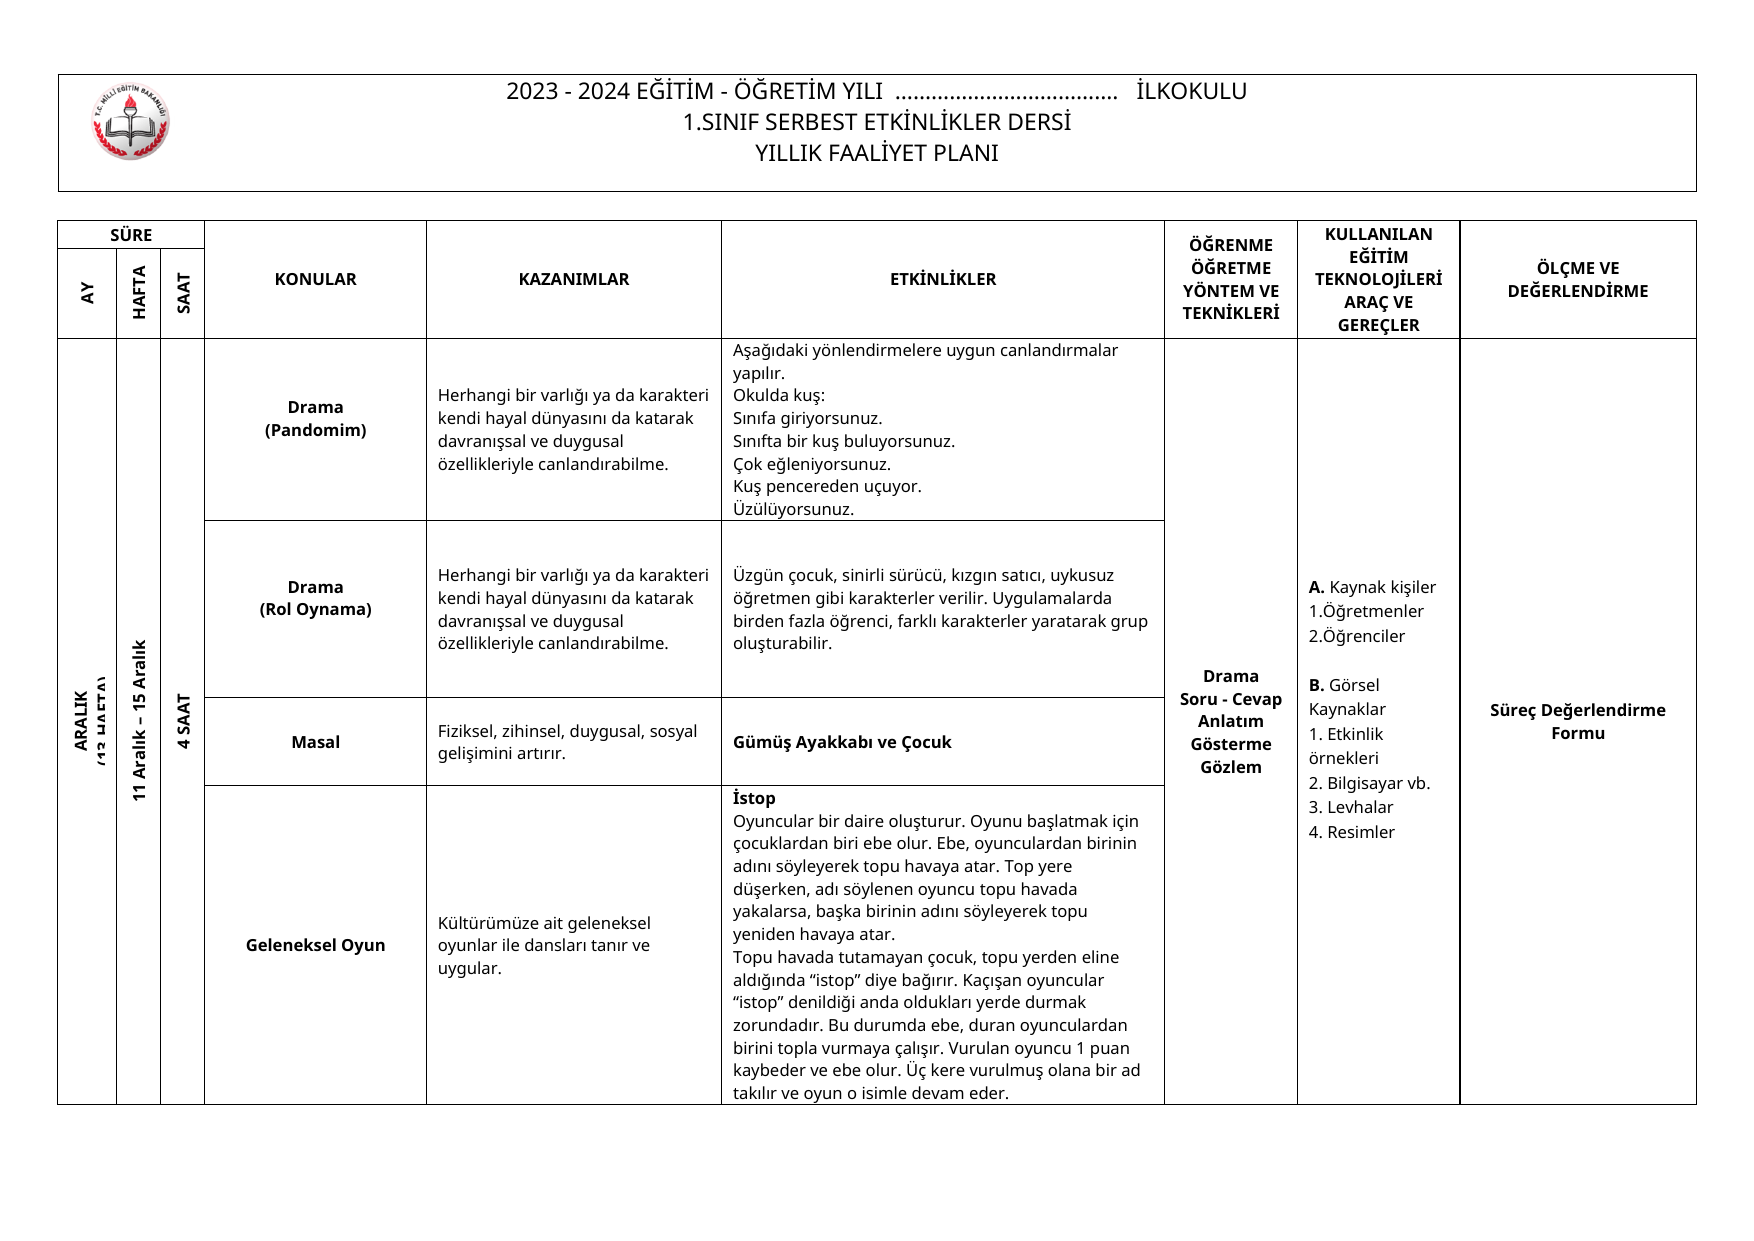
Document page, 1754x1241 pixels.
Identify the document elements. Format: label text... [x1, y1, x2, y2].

table_header KULLANILAN EĞİTİM TEKNOLOJİLERİ ARAÇ VE GEREÇLER [1298, 221, 1459, 338]
table_cell Gümüş Ayakkabı ve Çocuk [722, 698, 1164, 785]
table_cell Drama Soru - Cevap Anlatım Gösterme Gözlem [1165, 339, 1297, 1104]
table_cell İstop Oyuncular bir daire oluşturur. Oyunu başlatmak için çocuklardan biri ebe olur. Ebe, oyunculardan birinin adını söyleyerek topu havaya atar. Top yere düşerken, adı söylenen oyuncu topu havada yakalarsa, başka birinin adını söyleyerek topu yeniden havaya atar. Topu havada tutamayan çocuk, topu yerden eline aldığında “istop” diye bağırır. Kaçışan oyuncular “istop” denildiği anda oldukları yerde durmak zorundadır. Bu durumda ebe, duran oyunculardan birini topla vurmaya çalışır. Vurulan oyuncu 1 puan kaybeder ve ebe olur. Üç kere vurulmuş olana bir ad takılır ve oyun o isimle devam eder. [722, 786, 1164, 1104]
table_cell Aşağıdaki yönlendirmelere uygun canlandırmalar yapılır. Okulda kuş: Sınıfa giriyorsunuz. Sınıfta bir kuş buluyorsunuz. Çok eğleniyorsunuz. Kuş pencereden uçuyor. Üzülüyorsunuz. [722, 339, 1164, 520]
table_cell Kültürümüze ait geleneksel oyunlar ile dansları tanır ve uygular. [427, 786, 721, 1104]
table_cell 4 SAAT [161, 339, 204, 1104]
table_cell A. Kaynak kişiler 1.Öğretmenler 2.Öğrenciler B. Görsel Kaynaklar 1. Etkinlik örnekleri 2. Bilgisayar vb. 3. Levhalar 4. Resimler [1298, 339, 1459, 1104]
table_cell AY [58, 249, 116, 338]
table_cell Herhangi bir varlığı ya da karakteri kendi hayal dünyasını da katarak davranışsal ve duygusal özellikleriyle canlandırabilme. [427, 339, 721, 520]
table_cell SAAT [161, 249, 204, 338]
table_header SÜRE [58, 221, 204, 248]
table_cell Herhangi bir varlığı ya da karakteri kendi hayal dünyasını da katarak davranışsal ve duygusal özellikleriyle canlandırabilme. [427, 521, 721, 697]
picture [85, 77, 175, 167]
table_cell Üzgün çocuk, sinirli sürücü, kızgın satıcı, uykusuz öğretmen gibi karakterler verilir. Uygulamalarda birden fazla öğrenci, farklı karakterler yaratarak grup oluşturabilir. [722, 521, 1164, 697]
table_cell HAFTA [117, 249, 160, 338]
table_header KAZANIMLAR [427, 221, 721, 338]
table_header ÖLÇME VE DEĞERLENDİRME [1461, 221, 1696, 338]
table_header ÖĞRENME ÖĞRETME YÖNTEM VE TEKNİKLERİ [1165, 221, 1297, 338]
table_header KONULAR [205, 221, 426, 338]
table_cell 11 Aralık – 15 Aralık [117, 339, 160, 1104]
table_cell Fiziksel, zihinsel, duygusal, sosyal gelişimini artırır. [427, 698, 721, 785]
table_cell Geleneksel Oyun [205, 786, 426, 1104]
table_header ETKİNLİKLER [722, 221, 1164, 338]
table_cell Masal [205, 698, 426, 785]
table_cell ARALIK (13.HAFTA) [58, 339, 116, 1104]
table_cell Drama (Rol Oynama) [205, 521, 426, 697]
table_cell Süreç Değerlendirme Formu [1461, 339, 1696, 1104]
table_cell Drama (Pandomim) [205, 339, 426, 520]
